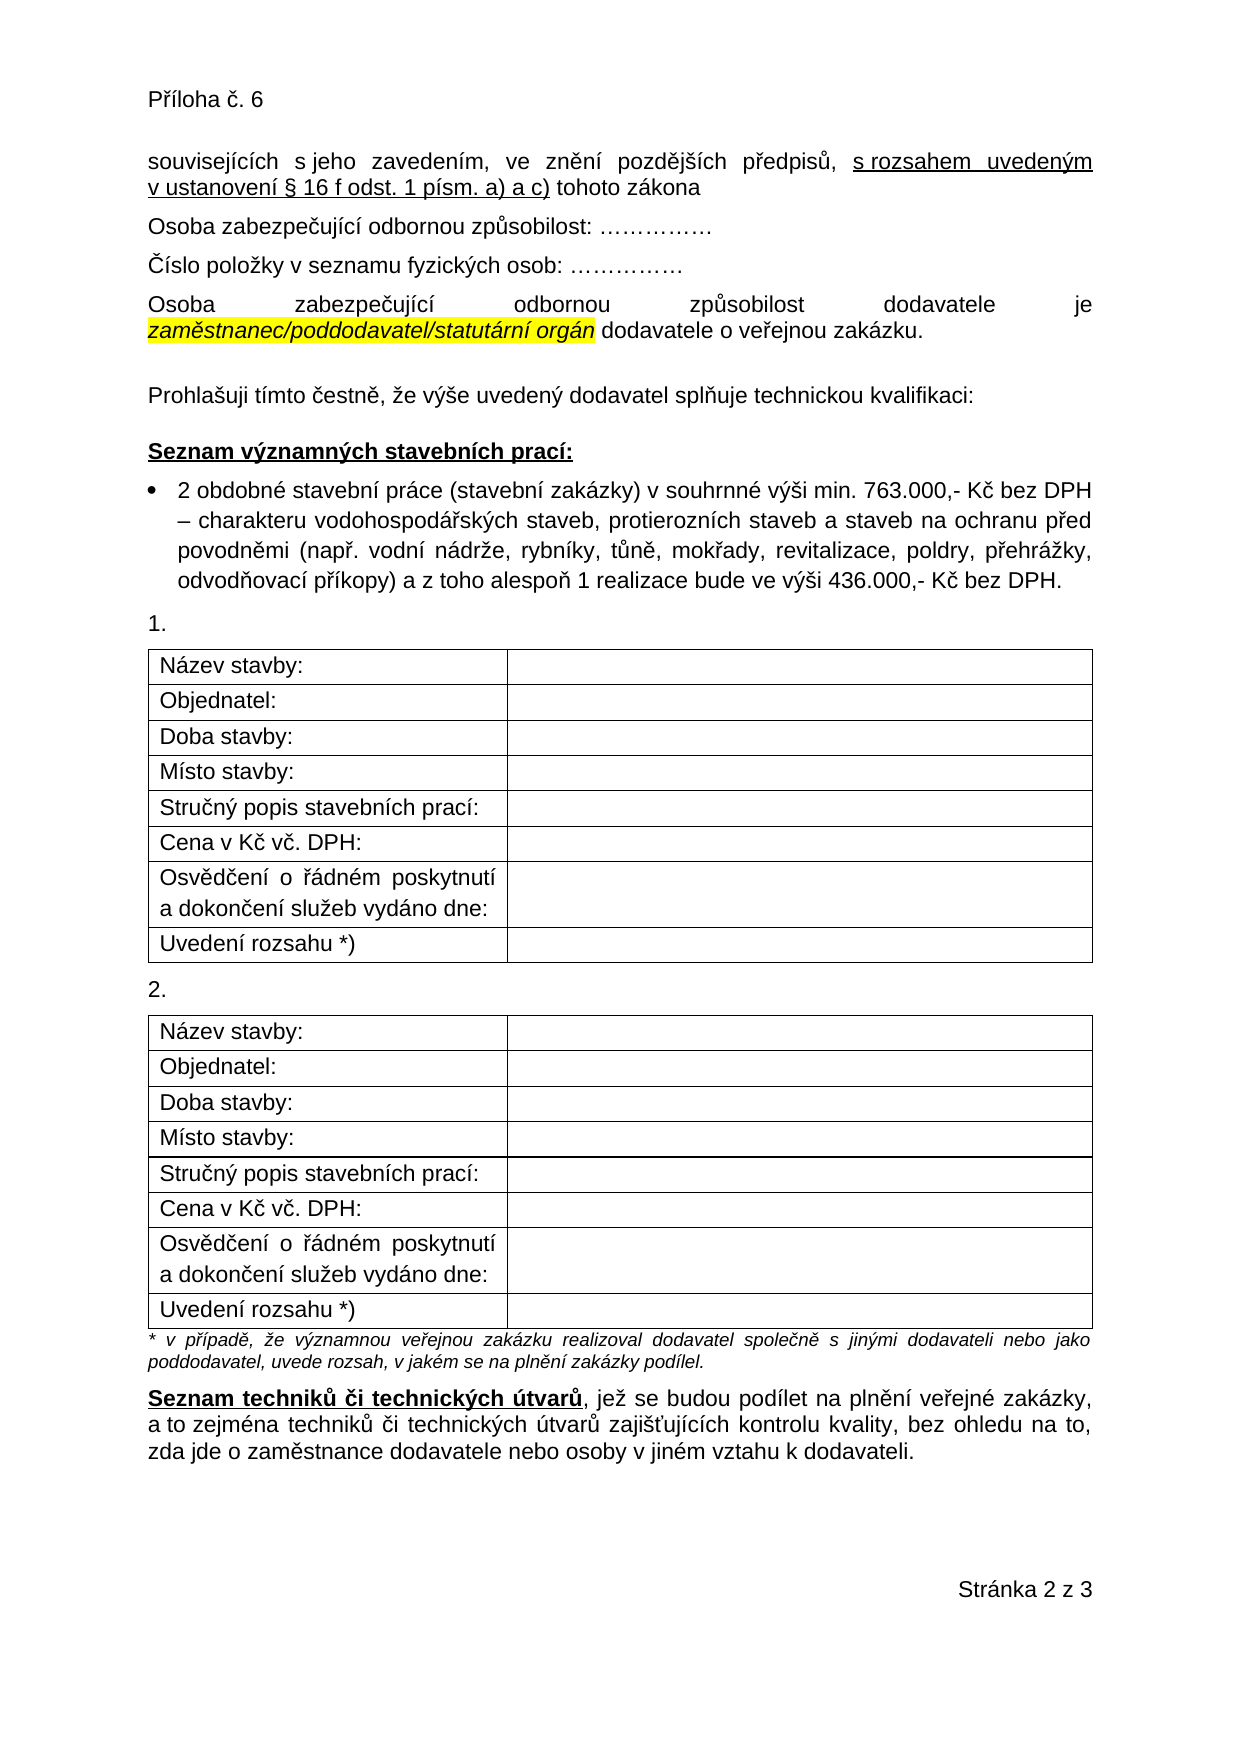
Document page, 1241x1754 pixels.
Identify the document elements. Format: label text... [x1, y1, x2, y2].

list 2 obdobné stavební práce (stavební zakázky) v souhrnné výši min. 763.000,- Kč bez DPH – charakteru vodohospodářských staveb, protierozních staveb a staveb na ochranu před povodněmi (např. vodní nádrže, rybníky, tůně, mokřady, revitalizace, poldry, přehrážky, odvodňovací příkopy) a z toho alespoň 1 realizace bude ve výši 436.000,- Kč bez DPH. [148, 477, 1093, 593]
table_cell Místo stavby: [149, 1122, 507, 1156]
table_cell [508, 1294, 1092, 1328]
table_cell [508, 1051, 1092, 1086]
text Osoba zabezpečující odbornou způsobilost: …………… [148, 213, 1093, 239]
table_cell Stručný popis stavebních prací: [149, 1158, 507, 1192]
table_cell Uvedení rozsahu *) [149, 1294, 507, 1328]
table_cell [508, 827, 1092, 861]
table_cell Doba stavby: [149, 721, 507, 755]
text Osoba zabezpečující odbornou způsobilost dodavatele je zaměstnanec/poddodavatel/statutární orgán dodavatele o veřejnou zakázku. [148, 291, 1093, 343]
table_cell [508, 1122, 1092, 1156]
text * v případě, že významnou veřejnou zakázku realizoval dodavatel společně s jinými dodavateli nebo jako poddodavatel, uvede rozsah, v jakém se na plnění zakázky podílel. [148, 1329, 1093, 1372]
table_cell Objednatel: [149, 1051, 507, 1086]
table_cell [508, 791, 1092, 826]
table_cell Stručný popis stavebních prací: [149, 791, 507, 826]
table_cell [508, 1087, 1092, 1121]
table_cell [508, 721, 1092, 755]
text Prohlašuji tímto čestně, že výše uvedený dodavatel splňuje technickou kvalifikaci: [148, 382, 1093, 408]
table_cell Cena v Kč vč. DPH: [149, 827, 507, 861]
text Číslo položky v seznamu fyzických osob: …………… [148, 252, 1093, 278]
table_cell Uvedení rozsahu *) [149, 928, 507, 962]
text 1. [148, 610, 1093, 636]
table_cell Místo stavby: [149, 756, 507, 790]
text 2. [148, 976, 1093, 1002]
table_cell Objednatel: [149, 685, 507, 719]
table_cell [508, 1228, 1092, 1293]
table_cell Osvědčení o řádném poskytnutí a dokončení služeb vydáno dne: [149, 862, 507, 927]
table_header [508, 1016, 1092, 1050]
table_cell [508, 1193, 1092, 1227]
table_header Název stavby: [149, 1016, 507, 1050]
text Seznam techniků či technických útvarů, jež se budou podílet na plnění veřejné zakázky, a to zejména techniků či technických útvarů zajišťujících kontrolu kvality, bez ohledu na to, zda jde o zaměstnance dodavatele nebo osoby v jiném vztahu k dodavateli. [148, 1385, 1093, 1464]
table_header [508, 650, 1092, 684]
table_cell [508, 862, 1092, 927]
table_cell [508, 756, 1092, 790]
table_cell Osvědčení o řádném poskytnutí a dokončení služeb vydáno dne: [149, 1228, 507, 1293]
table_cell [508, 928, 1092, 962]
table_cell [508, 685, 1092, 719]
text Seznam významných stavebních prací: [148, 438, 1093, 464]
table_cell [508, 1158, 1092, 1192]
table_cell Doba stavby: [149, 1087, 507, 1121]
table_cell Cena v Kč vč. DPH: [149, 1193, 507, 1227]
table_header Název stavby: [149, 650, 507, 684]
